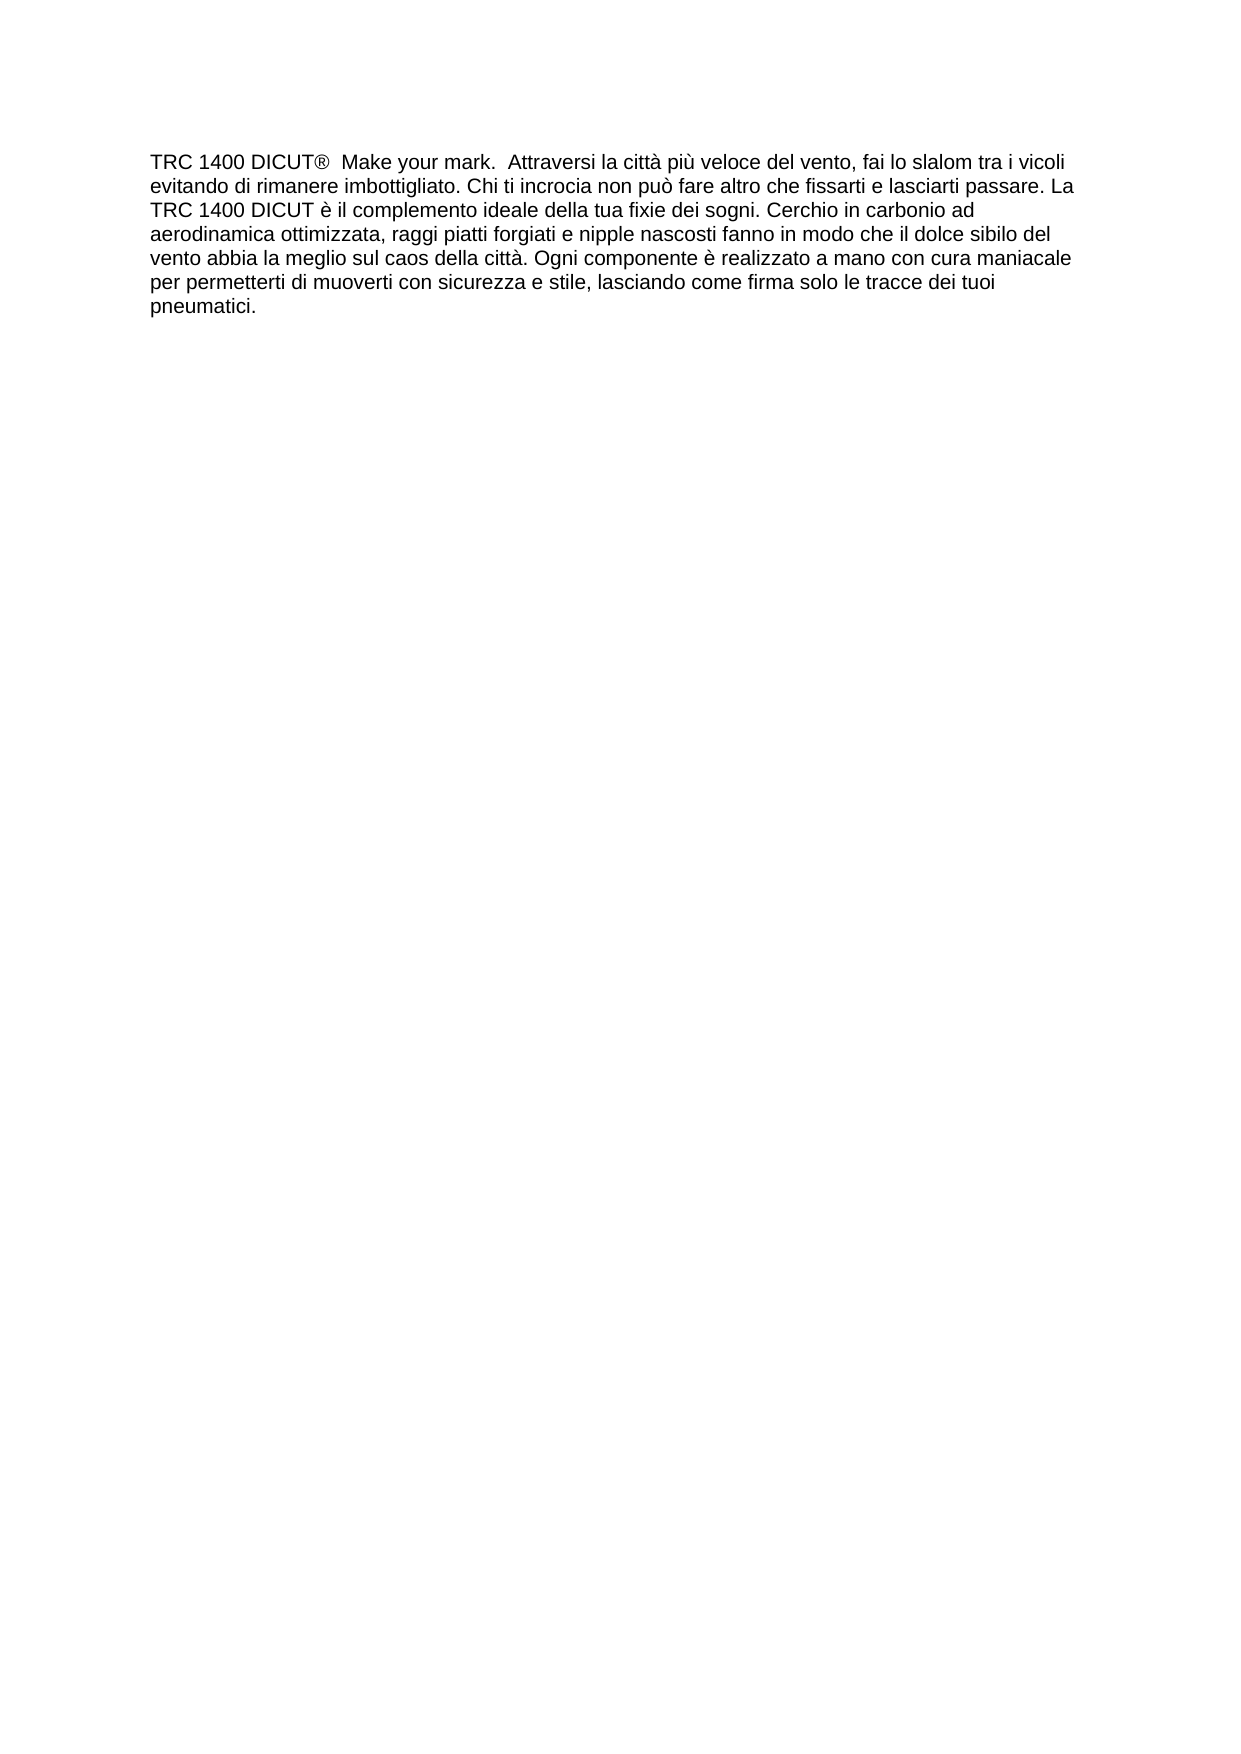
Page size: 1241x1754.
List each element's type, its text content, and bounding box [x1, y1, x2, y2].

text TRC 1400 DICUT® Make your mark. Attraversi la città più veloce del vento, fai lo slalom tra i vicoli evitando di rimanere imbottigliato. Chi ti incrocia non può fare altro che fissarti e lasciarti passare. La TRC 1400 DICUT è il complemento ideale della tua fixie dei sogni. Cerchio in carbonio ad aerodinamica ottimizzata, raggi piatti forgiati e nipple nascosti fanno in modo che il dolce sibilo del vento abbia la meglio sul caos della città. Ogni componente è realizzato a mano con cura maniacale per permetterti di muoverti con sicurezza e stile, lasciando come firma solo le tracce dei tuoi pneumatici. [150, 150, 1090, 318]
